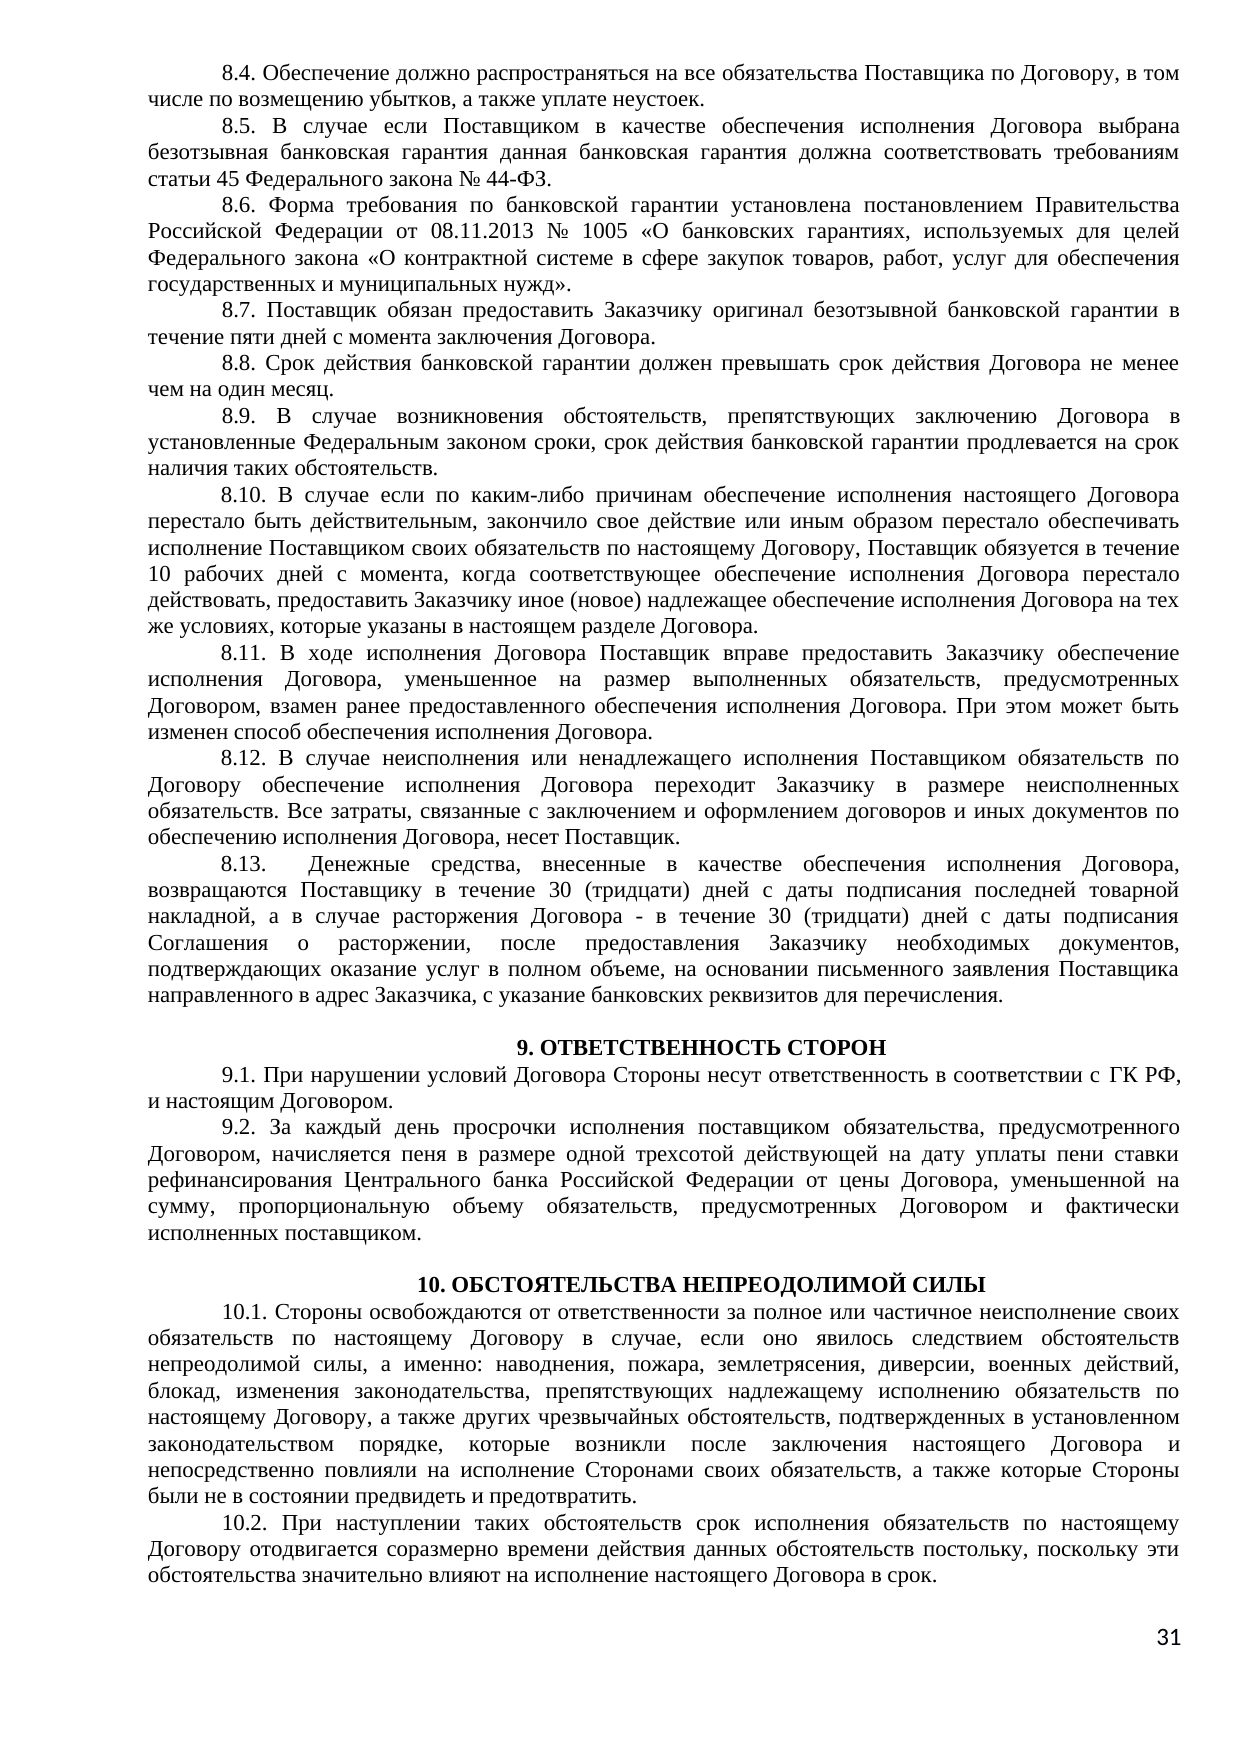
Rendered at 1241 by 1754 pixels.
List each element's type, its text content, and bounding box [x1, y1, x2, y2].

text 8.10. В случае если по каким-либо причинам обеспечение исполнения настоящего Договора перестало быть действительным, закончило свое действие или иным образом перестало обеспечивать исполнение Поставщиком своих обязательств по настоящему Договору, Поставщик обязуется в течение 10 рабочих дней с момента, когда соответствующее обеспечение исполнения Договора перестало действовать, предоставить Заказчику иное (новое) надлежащее обеспечение исполнения Договора на тех же условиях, которые указаны в настоящем разделе Договора. [148, 481, 1181, 639]
text 8.7. Поставщик обязан предоставить Заказчику оригинал безотзывной банковской гарантии в течение пяти дней с момента заключения Договора. [148, 296, 1181, 349]
text 9. ОТВЕТСТВЕННОСТЬ СТОРОН [148, 1034, 1181, 1061]
text 8.13. Денежные средства, внесенные в качестве обеспечения исполнения Договора, возвращаются Поставщику в течение 30 (тридцати) дней с даты подписания последней товарной накладной, а в случае расторжения Договора - в течение 30 (тридцати) дней с даты подписания Соглашения о расторжении, после предоставления Заказчику необходимых документов, подтверждающих оказание услуг в полном объеме, на основании письменного заявления Поставщика направленного в адрес Заказчика, с указание банковских реквизитов для перечисления. [148, 850, 1181, 1008]
text 9.2. За каждый день просрочки исполнения поставщиком обязательства, предусмотренного Договором, начисляется пеня в размере одной трехсотой действующей на дату уплаты пени ставки рефинансирования Центрального банка Российской Федерации от цены Договора, уменьшенной на сумму, пропорциональную объему обязательств, предусмотренных Договором и фактически исполненных поставщиком. [148, 1113, 1181, 1245]
text 10.1. Стороны освобождаются от ответственности за полное или частичное неисполнение своих обязательств по настоящему Договору в случае, если оно явилось следствием обстоятельств непреодолимой силы, а именно: наводнения, пожара, землетрясения, диверсии, военных действий, блокад, изменения законодательства, препятствующих надлежащему исполнению обязательств по настоящему Договору, а также других чрезвычайных обстоятельств, подтвержденных в установленном законодательством порядке, которые возникли после заключения настоящего Договора и непосредственно повлияли на исполнение Сторонами своих обязательств, а также которые Стороны были не в состоянии предвидеть и предотвратить. [148, 1298, 1181, 1509]
text 8.8. Срок действия банковской гарантии должен превышать срок действия Договора не менее чем на один месяц. [148, 349, 1181, 402]
text 9.1. При нарушении условий Договора Стороны несут ответственность в соответствии с ГК РФ, и настоящим Договором. [148, 1061, 1181, 1113]
text 8.5. В случае если Поставщиком в качестве обеспечения исполнения Договора выбрана безотзывная банковская гарантия данная банковская гарантия должна соответствовать требованиям статьи 45 Федерального закона № 44-ФЗ. [148, 112, 1181, 191]
text 10. ОБСТОЯТЕЛЬСТВА НЕПРЕОДОЛИМОЙ СИЛЫ [148, 1271, 1181, 1298]
text 8.11. В ходе исполнения Договора Поставщик вправе предоставить Заказчику обеспечение исполнения Договора, уменьшенное на размер выполненных обязательств, предусмотренных Договором, взамен ранее предоставленного обеспечения исполнения Договора. При этом может быть изменен способ обеспечения исполнения Договора. [148, 639, 1181, 744]
text 8.12. В случае неисполнения или ненадлежащего исполнения Поставщиком обязательств по Договору обеспечение исполнения Договора переходит Заказчику в размере неисполненных обязательств. Все затраты, связанные с заключением и оформлением договоров и иных документов по обеспечению исполнения Договора, несет Поставщик. [148, 744, 1181, 850]
text 8.6. Форма требования по банковской гарантии установлена постановлением Правительства Российской Федерации от 08.11.2013 № 1005 «О банковских гарантиях, используемых для целей Федерального закона «О контрактной системе в сфере закупок товаров, работ, услуг для обеспечения государственных и муниципальных нужд». [148, 191, 1181, 296]
text 8.4. Обеспечение должно распространяться на все обязательства Поставщика по Договору, в том числе по возмещению убытков, а также уплате неустоек. [148, 59, 1181, 112]
text 8.9. В случае возникновения обстоятельств, препятствующих заключению Договора в установленные Федеральным законом сроки, срок действия банковской гарантии продлевается на срок наличия таких обстоятельств. [148, 402, 1181, 481]
text 10.2. При наступлении таких обстоятельств срок исполнения обязательств по настоящему Договору отодвигается соразмерно времени действия данных обстоятельств постольку, поскольку эти обстоятельства значительно влияют на исполнение настоящего Договора в срок. [148, 1509, 1181, 1588]
